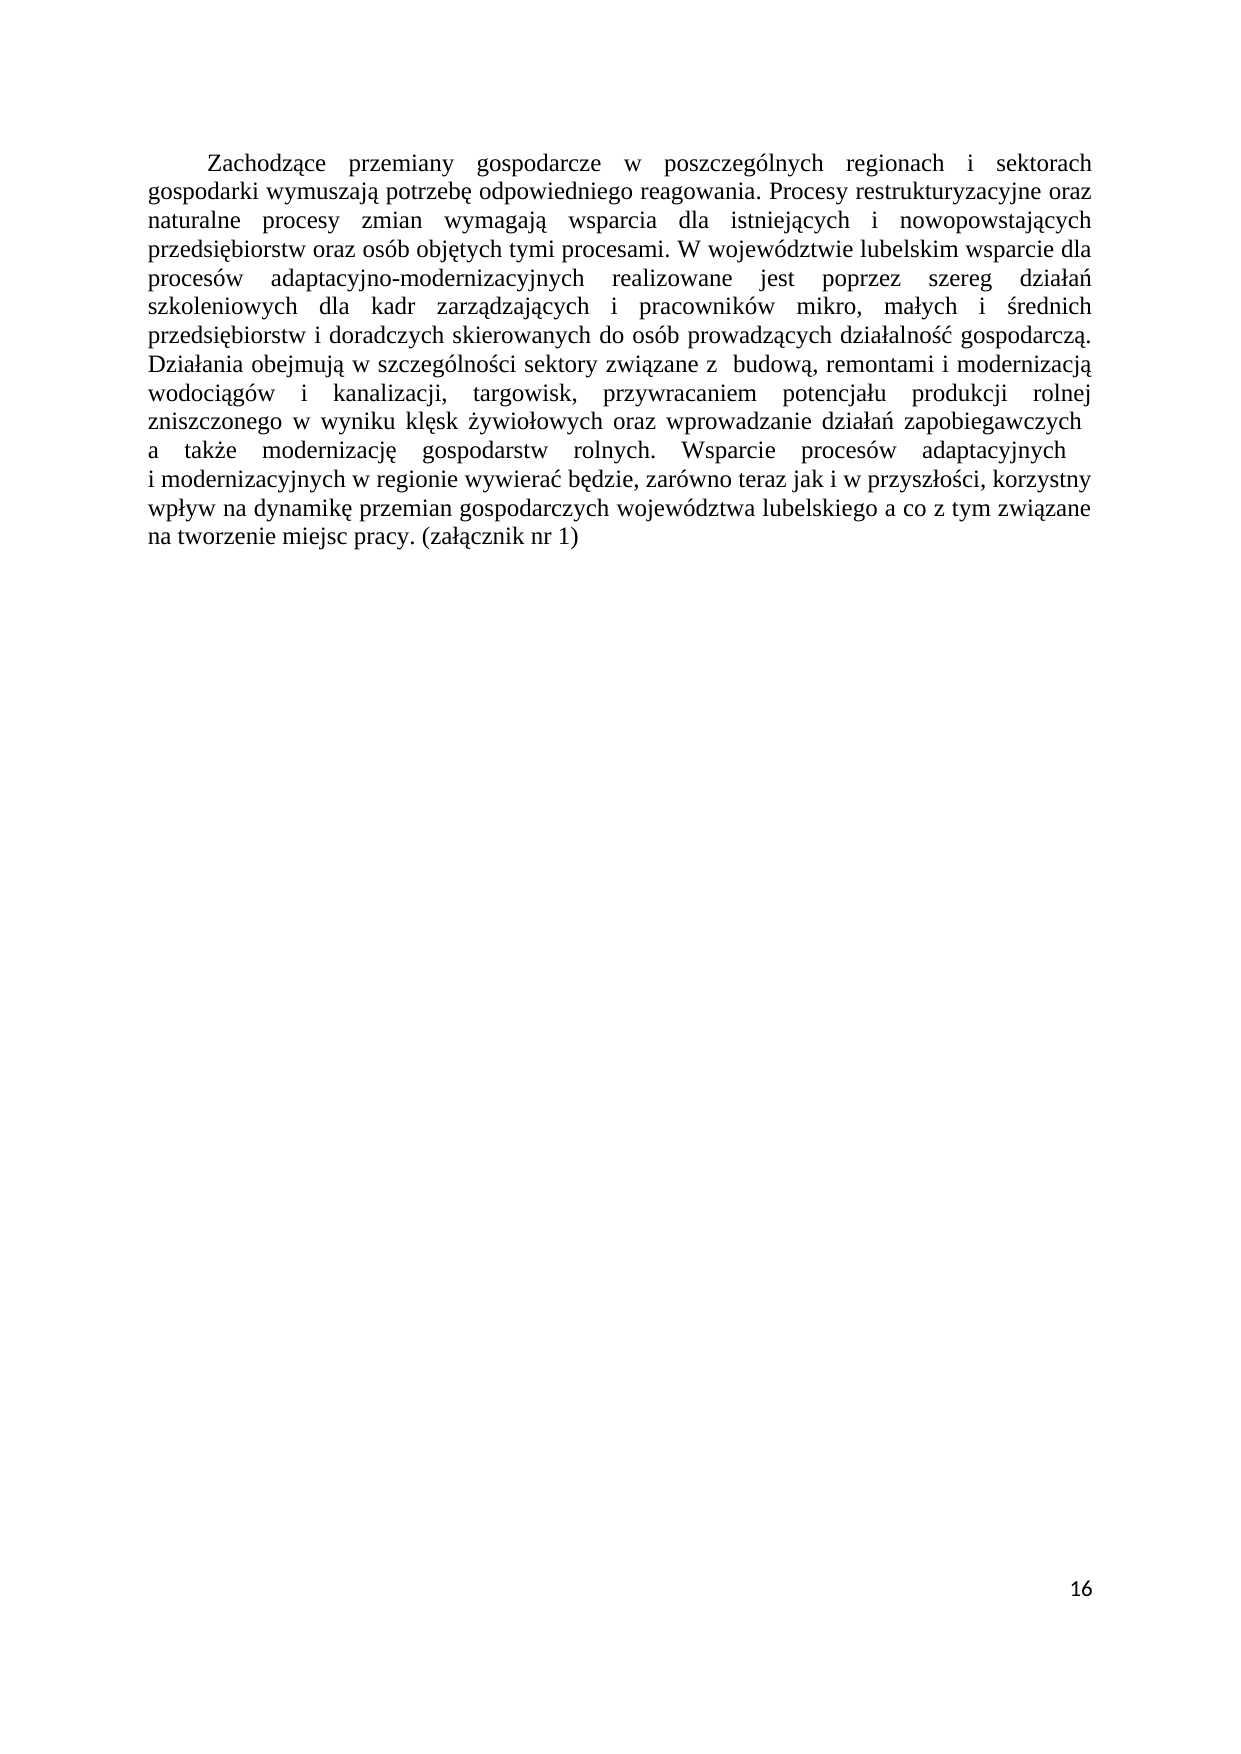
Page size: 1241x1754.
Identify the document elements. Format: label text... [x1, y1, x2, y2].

text Zachodzące przemiany gospodarcze w poszczególnych regionach i sektorach gospodarki wymuszają potrzebę odpowiedniego reagowania. Procesy restrukturyzacyjne oraz naturalne procesy zmian wymagają wsparcia dla istniejących i nowopowstających przedsiębiorstw oraz osób objętych tymi procesami. W województwie lubelskim wsparcie dla procesów adaptacyjno-modernizacyjnych realizowane jest poprzez szereg działań szkoleniowych dla kadr zarządzających i pracowników mikro, małych i średnich przedsiębiorstw i doradczych skierowanych do osób prowadzących działalność gospodarczą. Działania obejmują w szczególności sektory związane z budową, remontami i modernizacją wodociągów i kanalizacji, targowisk, przywracaniem potencjału produkcji rolnej zniszczonego w wyniku klęsk żywiołowych oraz wprowadzanie działań zapobiegawczych a także modernizację gospodarstw rolnych. Wsparcie procesów adaptacyjnych i modernizacyjnych w regionie wywierać będzie, zarówno teraz jak i w przyszłości, korzystny wpływ na dynamikę przemian gospodarczych województwa lubelskiego a co z tym związane na tworzenie miejsc pracy. (załącznik nr 1) [148, 148, 1092, 550]
